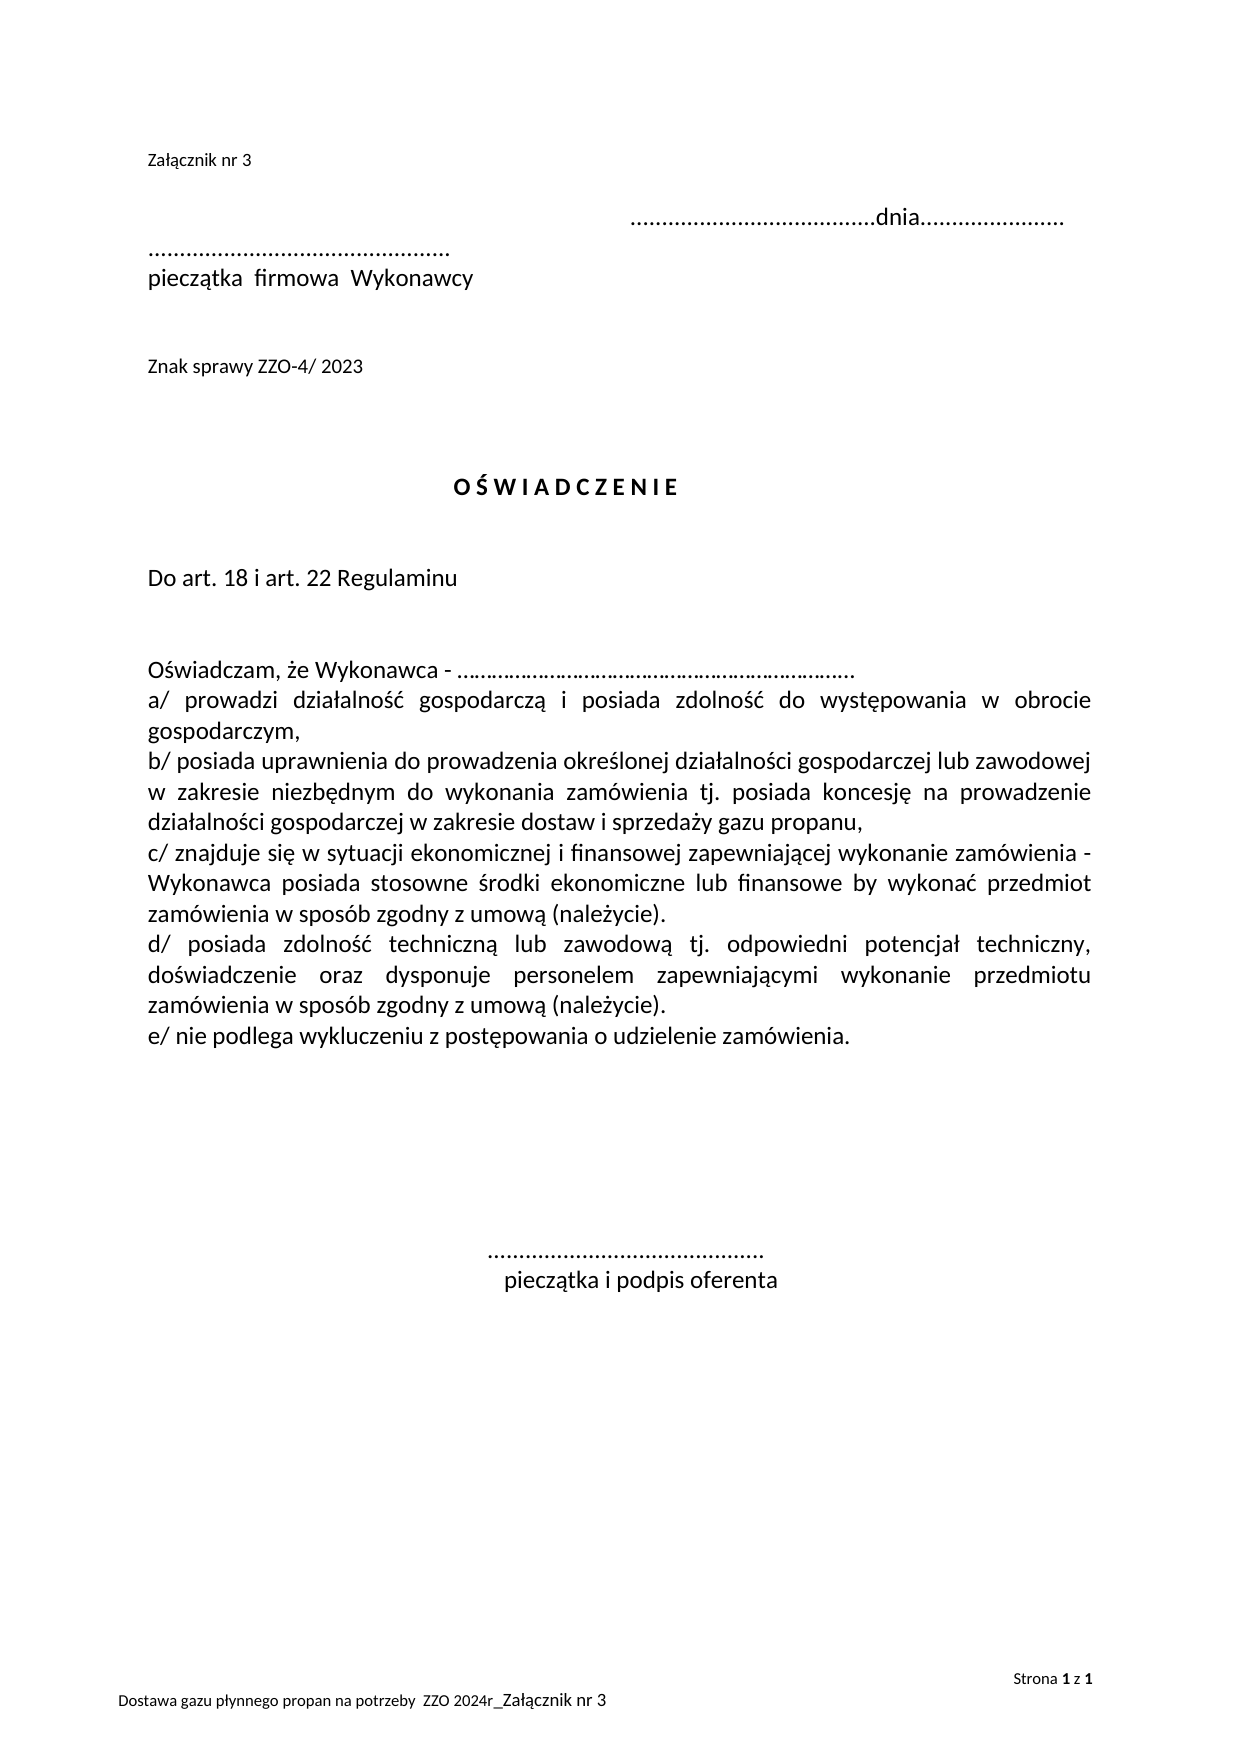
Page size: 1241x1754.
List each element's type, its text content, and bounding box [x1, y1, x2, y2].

text Do art. 18 i art. 22 Regulaminu [148, 562, 1092, 593]
text Oświadczam, że Wykonawca - …………………………………………………………... [148, 654, 1092, 684]
text .......................................dnia....................... [148, 201, 1092, 232]
text pieczątka i podpis oferenta [148, 1264, 1092, 1295]
text O Ś W I A D C Z E N I E [148, 471, 1092, 501]
text pieczątka firmowa Wykonawcy [148, 262, 1092, 293]
text e/ nie podlega wykluczeniu z postępowania o udzielenie zamówienia. [148, 1020, 1092, 1051]
text ................................................ [148, 232, 1092, 262]
text c/ znajduje się w sytuacji ekonomicznej i finansowej zapewniającej wykonanie zamówienia - Wykonawca posiada stosowne środki ekonomiczne lub finansowe by wykonać przedmiot zamówienia w sposób zgodny z umową (należycie). [148, 837, 1092, 928]
text b/ posiada uprawnienia do prowadzenia określonej działalności gospodarczej lub zawodowej w zakresie niezbędnym do wykonania zamówienia tj. posiada koncesję na prowadzenie działalności gospodarczej w zakresie dostaw i sprzedaży gazu propanu, [148, 745, 1092, 837]
text Znak sprawy ZZO-4/ 2023 [148, 354, 1092, 379]
text a/ prowadzi działalność gospodarczą i posiada zdolność do występowania w obrocie gospodarczym, [148, 684, 1092, 745]
text ............................................ [148, 1234, 1092, 1264]
text Załącznik nr 3 [148, 148, 1092, 171]
text d/ posiada zdolność techniczną lub zawodową tj. odpowiedni potencjał techniczny, doświadczenie oraz dysponuje personelem zapewniającymi wykonanie przedmiotu zamówienia w sposób zgodny z umową (należycie). [148, 928, 1092, 1020]
